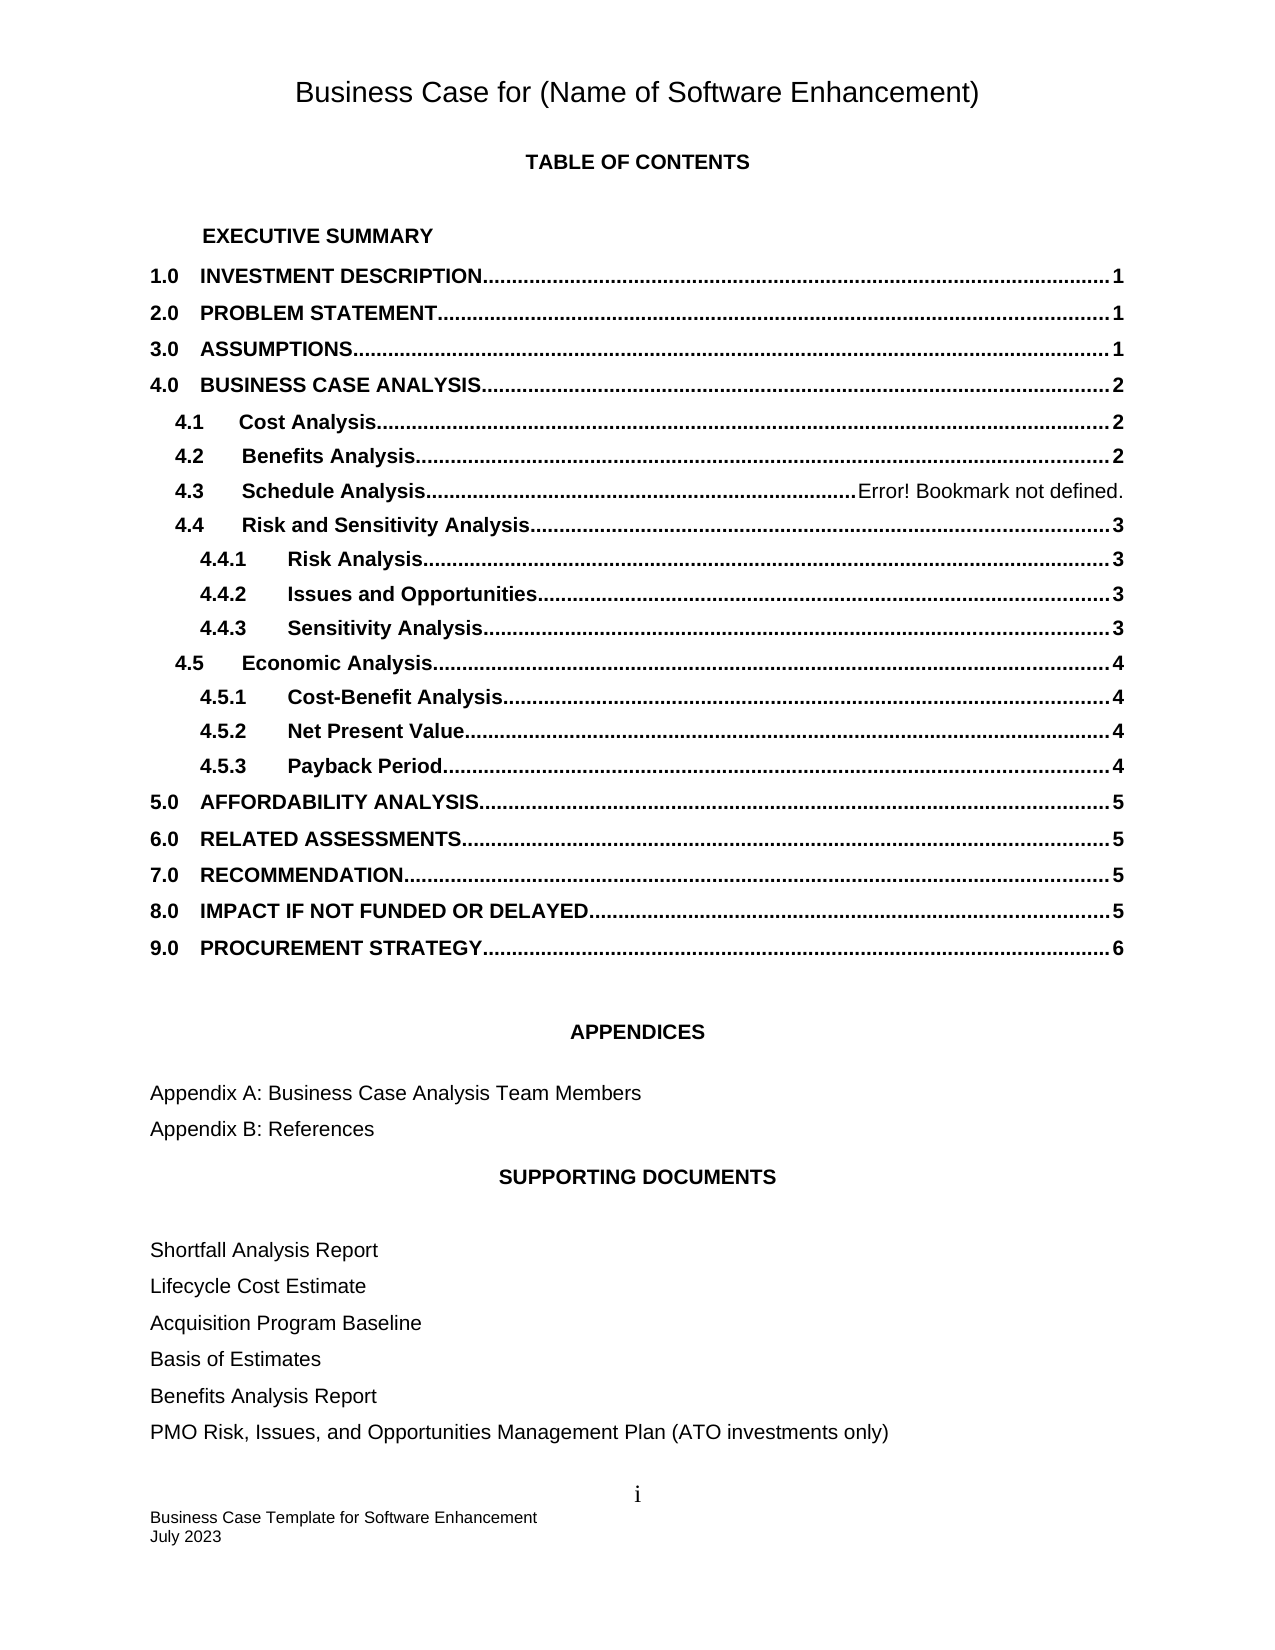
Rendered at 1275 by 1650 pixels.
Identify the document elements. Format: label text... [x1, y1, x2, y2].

text SUPPORTING DOCUMENTS [150, 1165, 1125, 1189]
text Appendix B: References [150, 1117, 1125, 1141]
text Lifecycle Cost Estimate [150, 1274, 1125, 1298]
text Acquisition Program Baseline [150, 1311, 1125, 1335]
text Shortfall Analysis Report [150, 1238, 1125, 1262]
text Benefits Analysis Report [150, 1384, 1125, 1408]
text TABLE OF CONTENTS [150, 150, 1125, 174]
text Basis of Estimates [150, 1347, 1125, 1371]
text PMO Risk, Issues, and Opportunities Management Plan (ATO investments only) [150, 1420, 1125, 1444]
text Appendix A: Business Case Analysis Team Members [150, 1081, 1125, 1104]
text APPENDICES [150, 1020, 1125, 1044]
